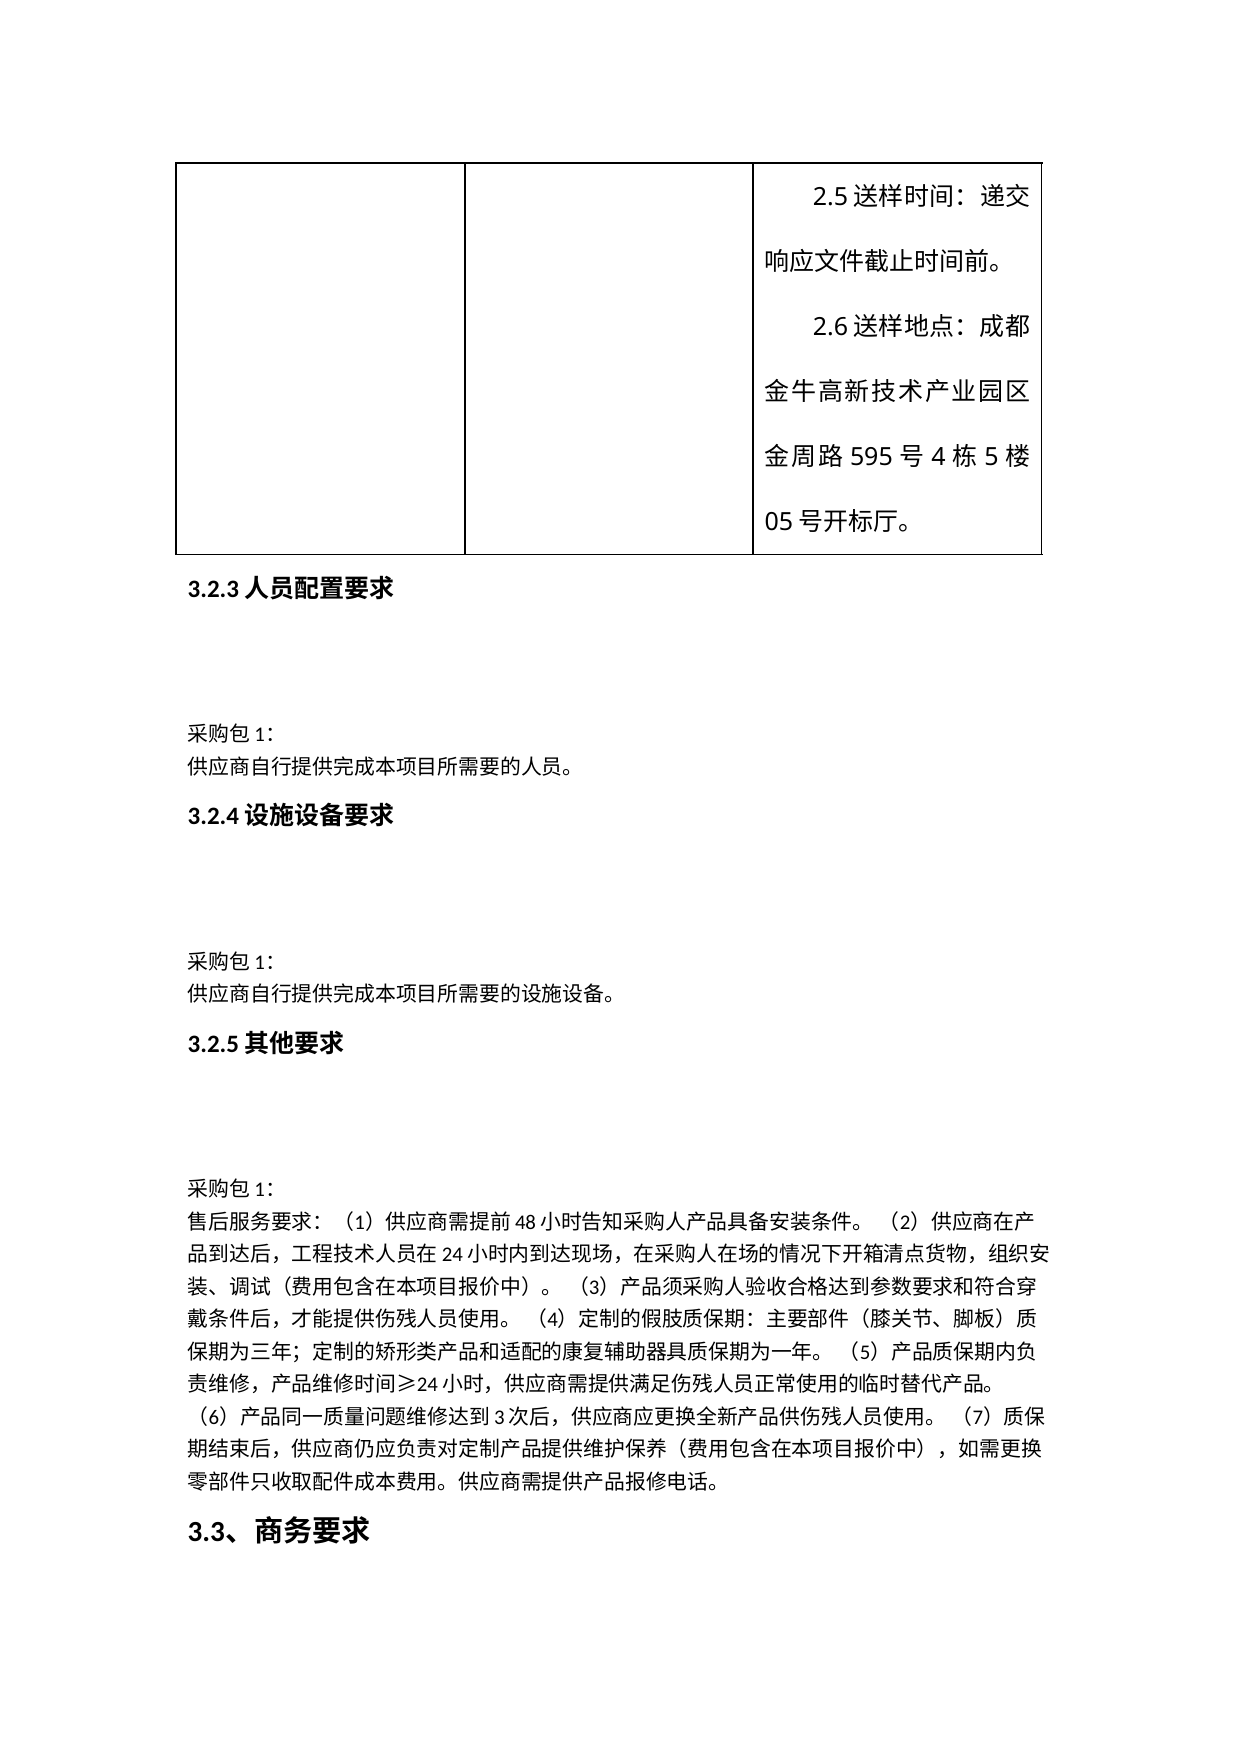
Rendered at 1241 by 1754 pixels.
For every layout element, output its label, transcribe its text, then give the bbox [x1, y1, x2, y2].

text 供应商自行提供完成本项目所需要的人员。 [187, 750, 1053, 783]
text 采购包1： [187, 945, 1053, 978]
text 3.2.4设施设备要求 [187, 783, 1053, 848]
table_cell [754, 164, 1041, 553]
text 采购包1： [187, 718, 1053, 750]
text 供应商自行提供完成本项目所需要的设施设备。 [187, 978, 1053, 1010]
text 3.2.5其他要求 [187, 1010, 1053, 1075]
table_cell 3 [466, 164, 752, 553]
text 3.3、商务要求 [187, 1498, 1053, 1563]
text 3.2.3人员配置要求 [187, 555, 1053, 620]
text 售后服务要求：（1）供应商需提前48小时告知采购人产品具备安装条件。 （2）供应商在产品到达后，工程技术人员在24小时内到达现场，在采购人在场的情况下开箱清点货物，组织安装、调试（费用包含在本项目报价中）。 （3）产品须采购人验收合格达到参数要求和符合穿戴条件后，才能提供伤残人员使用。 （4）定制的假肢质保期：主要部件（膝关节、脚板）质保期为三年；定制的矫形类产品和适配的康复辅助器具质保期为一年。 （5）产品质保期内负责维修，产品维修时间≥24小时，供应商需提供满足伤残人员正常使用的临时替代产品。 （6）产品同一质量问题维修达到3次后，供应商应更换全新产品供伤残人员使用。 （7）质保期结束后，供应商仍应负责对定制产品提供维护保养（费用包含在本项目报价中），如需更换零部件只收取配件成本费用。供应商需提供产品报修电话。 [187, 1205, 1053, 1498]
table_cell [177, 164, 464, 553]
text 采购包1： [187, 1173, 1053, 1205]
